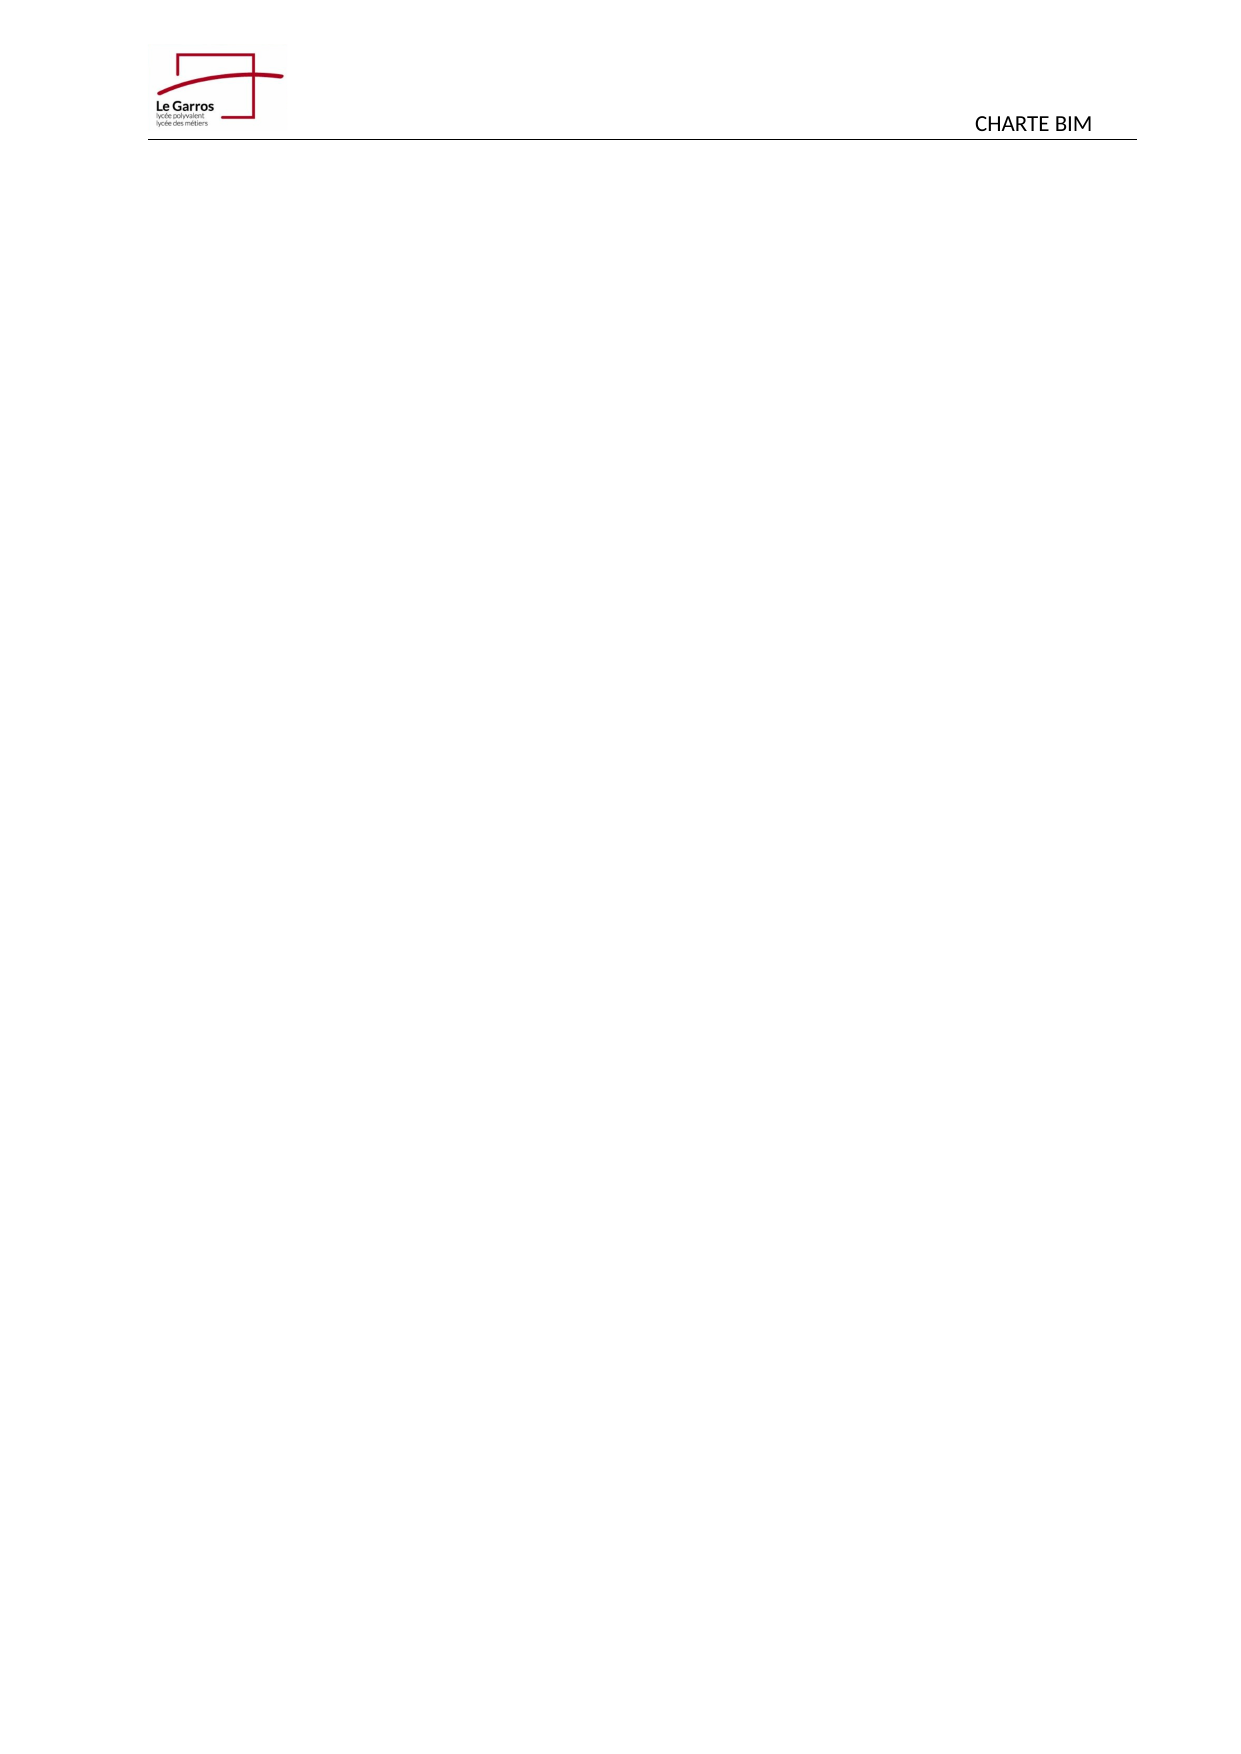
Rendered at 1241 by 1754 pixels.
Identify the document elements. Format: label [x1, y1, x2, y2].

picture [147, 44, 288, 131]
